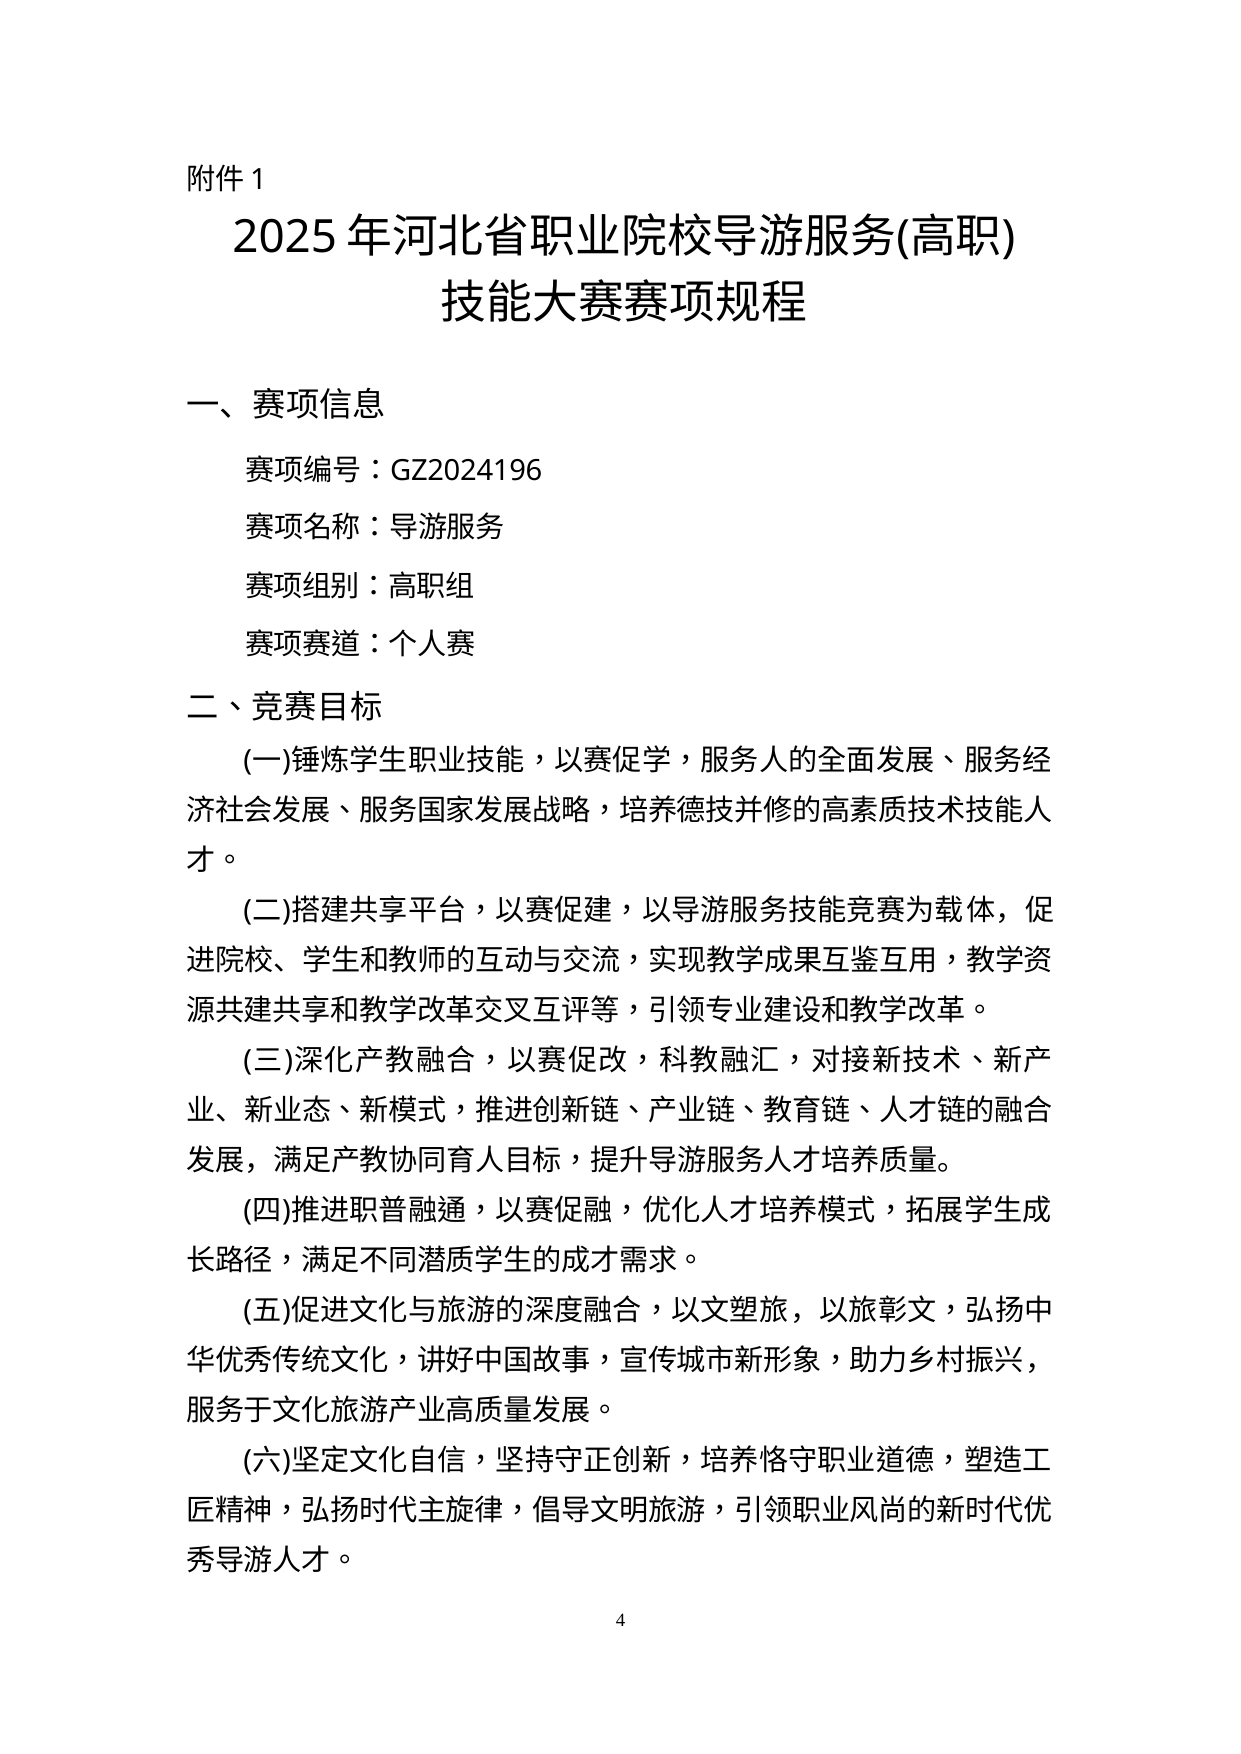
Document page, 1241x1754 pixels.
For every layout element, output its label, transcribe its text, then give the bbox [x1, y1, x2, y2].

text 赛项赛道：个人赛 [245, 625, 1061, 661]
text 赛项名称：导游服务 [245, 508, 1061, 545]
text (二)搭建共享平台，以赛促建，以导游服务技能竞赛为载体，促进院校、学生和教师的互动与交流，实现教学成果互鉴互用，教学资源共建共享和教学改革交叉互评等，引领专业建设和教学改革。 [186, 880, 1054, 1030]
text 赛项组别：高职组 [245, 567, 1061, 603]
text (三)深化产教融合，以赛促改，科教融汇，对接新技术、新产业、新业态、新模式，推进创新链、产业链、教育链、人才链的融合发展，满足产教协同育人目标，提升导游服务人才培养质量。 [186, 1030, 1054, 1180]
text 附件1 [186, 149, 1054, 199]
text (六)坚定文化自信，坚持守正创新，培养恪守职业道德，塑造工匠精神，弘扬时代主旋律，倡导文明旅游，引领职业风尚的新时代优秀导游人才。 [186, 1430, 1054, 1580]
text (一)锤炼学生职业技能，以赛促学，服务人的全面发展、服务经济社会发展、服务国家发展战略，培养德技并修的高素质技术技能人才。 [186, 730, 1054, 880]
text 2025年河北省职业院校导游服务(高职) [186, 199, 1061, 266]
text 赛项编号：GZ2024196 [245, 451, 1061, 487]
list 赛项信息 [186, 377, 1061, 426]
text 二、竞赛目标 [186, 672, 1061, 730]
text (五)促进文化与旅游的深度融合，以文塑旅，以旅彰文，弘扬中华优秀传统文化，讲好中国故事，宣传城市新形象，助力乡村振兴，服务于文化旅游产业高质量发展。 [186, 1280, 1054, 1430]
text (四)推进职普融通，以赛促融，优化人才培养模式，拓展学生成长路径，满足不同潜质学生的成才需求。 [186, 1180, 1054, 1280]
text 技能大赛赛项规程 [186, 266, 1061, 332]
